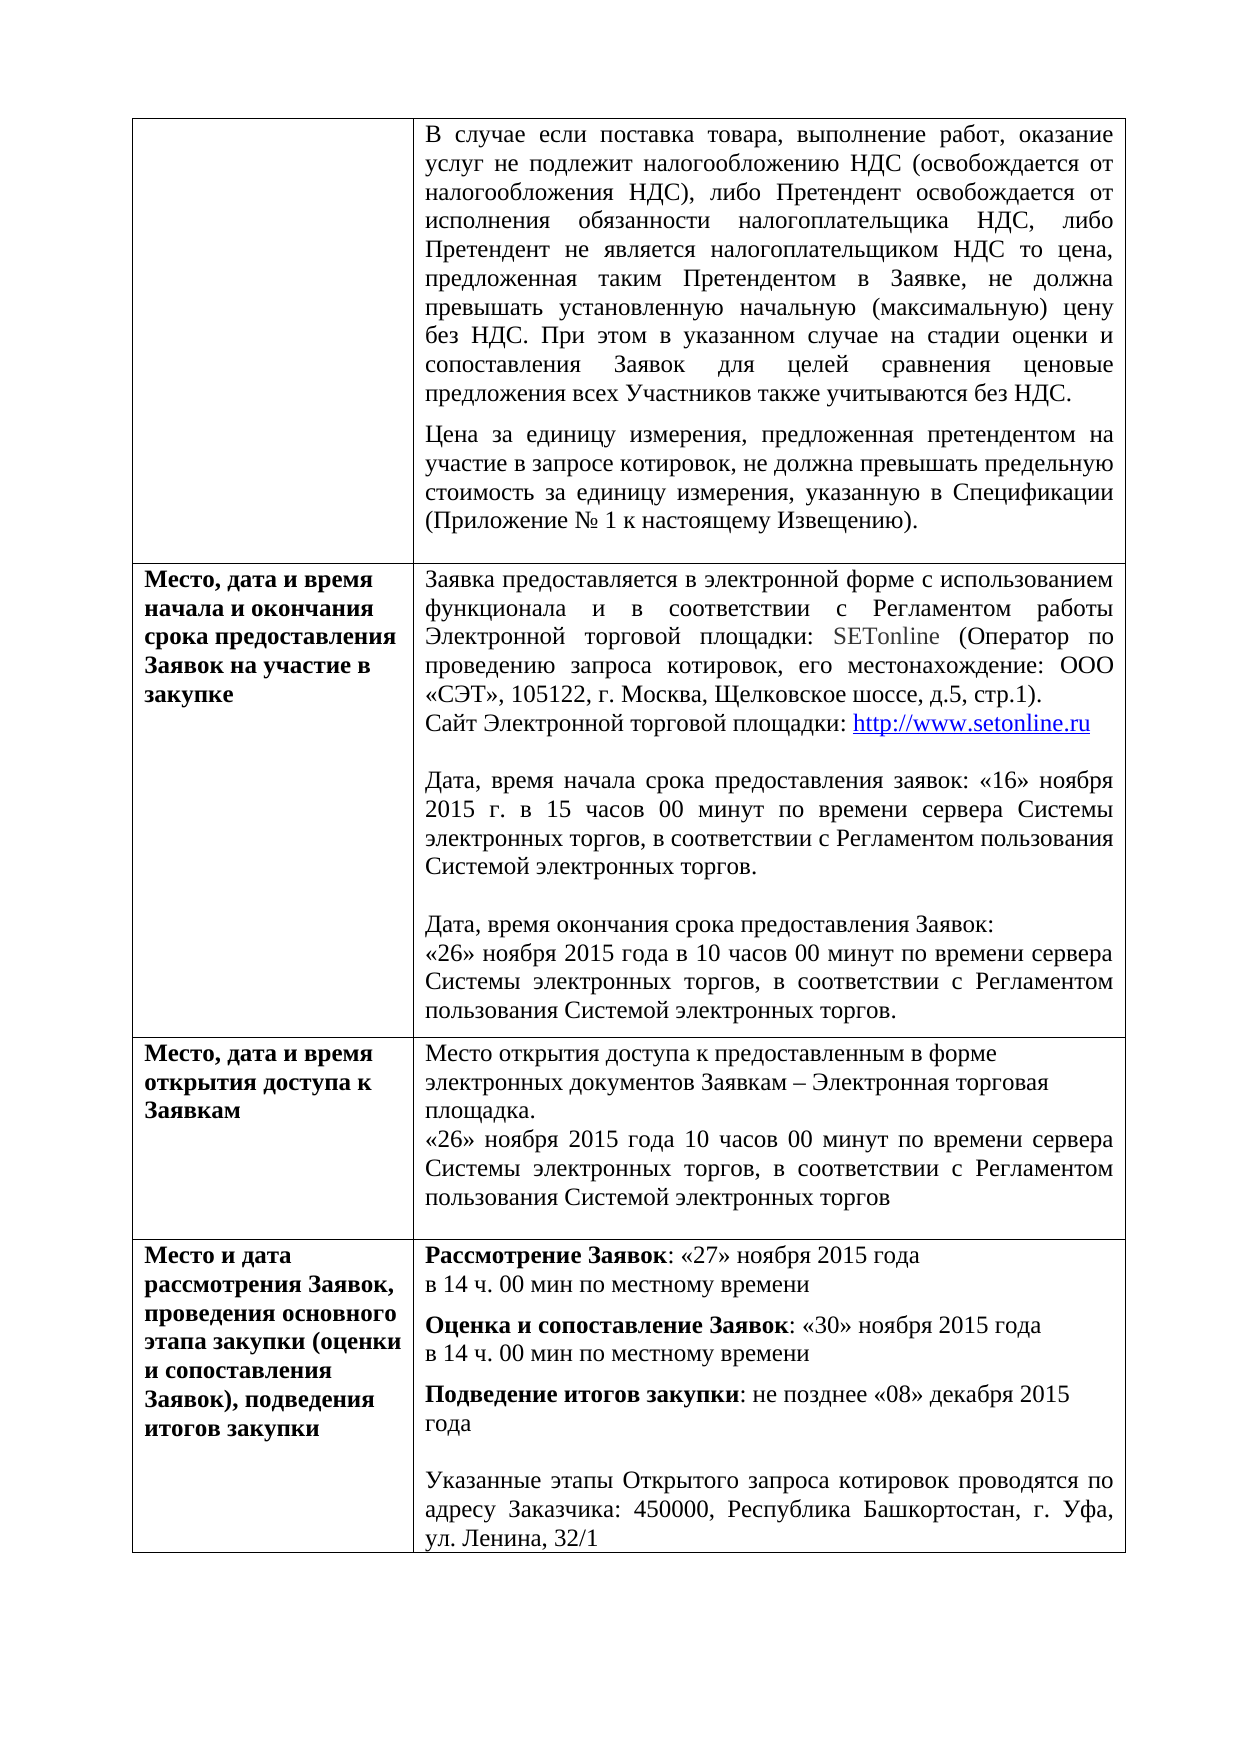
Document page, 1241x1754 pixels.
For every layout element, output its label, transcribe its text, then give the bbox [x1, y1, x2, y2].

table_cell Место и дата рассмотрения Заявок, проведения основного этапа закупки (оценки и сопоставления Заявок), подведения итогов закупки [133, 1240, 413, 1552]
table_cell Рассмотрение Заявок: «27» ноября 2015 года в 14 ч. 00 мин по местному времени Оценка и сопоставление Заявок: «30» ноября 2015 года в 14 ч. 00 мин по местному времени Подведение итогов закупки: не позднее «08» декабря 2015 года Указанные этапы Открытого запроса котировок проводятся по адресу Заказчика: 450000, Республика Башкортостан, г. Уфа, ул. Ленина, 32/1 [414, 1240, 1125, 1552]
table_cell Заявка предоставляется в электронной форме с использованием функционала и в соответствии с Регламентом работы Электронной торговой площадки: SETonline (Оператор по проведению запроса котировок, его местонахождение: ООО «СЭТ», . Москва, Щелковское шоссе, д.5, стр.1). Сайт Электронной торговой площадки: http://www.setonline.ru Дата, время начала срока предоставления заявок: «16» ноября 2015 г. в 15 часов 00 минут по времени сервера Системы электронных торгов, в соответствии с Регламентом пользования Системой электронных торгов. Дата, время окончания срока предоставления Заявок: «26» ноября 2015 года в 10 часов 00 минут по времени сервера Системы электронных торгов, в соответствии с Регламентом пользования Системой электронных торгов. [414, 564, 1125, 1037]
table_cell Место, дата и время начала и окончания срока предоставления Заявок на участие в закупке [133, 564, 413, 1037]
table_cell Место, дата и время открытия доступа к Заявкам [133, 1038, 413, 1239]
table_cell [414, 119, 1125, 563]
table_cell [133, 119, 413, 563]
table_cell Место открытия доступа к предоставленным в форме электронных документов Заявкам – Электронная торговая площадка. «26» ноября 2015 года 10 часов 00 минут по времени сервера Системы электронных торгов, в соответствии с Регламентом пользования Системой электронных торгов [414, 1038, 1125, 1239]
